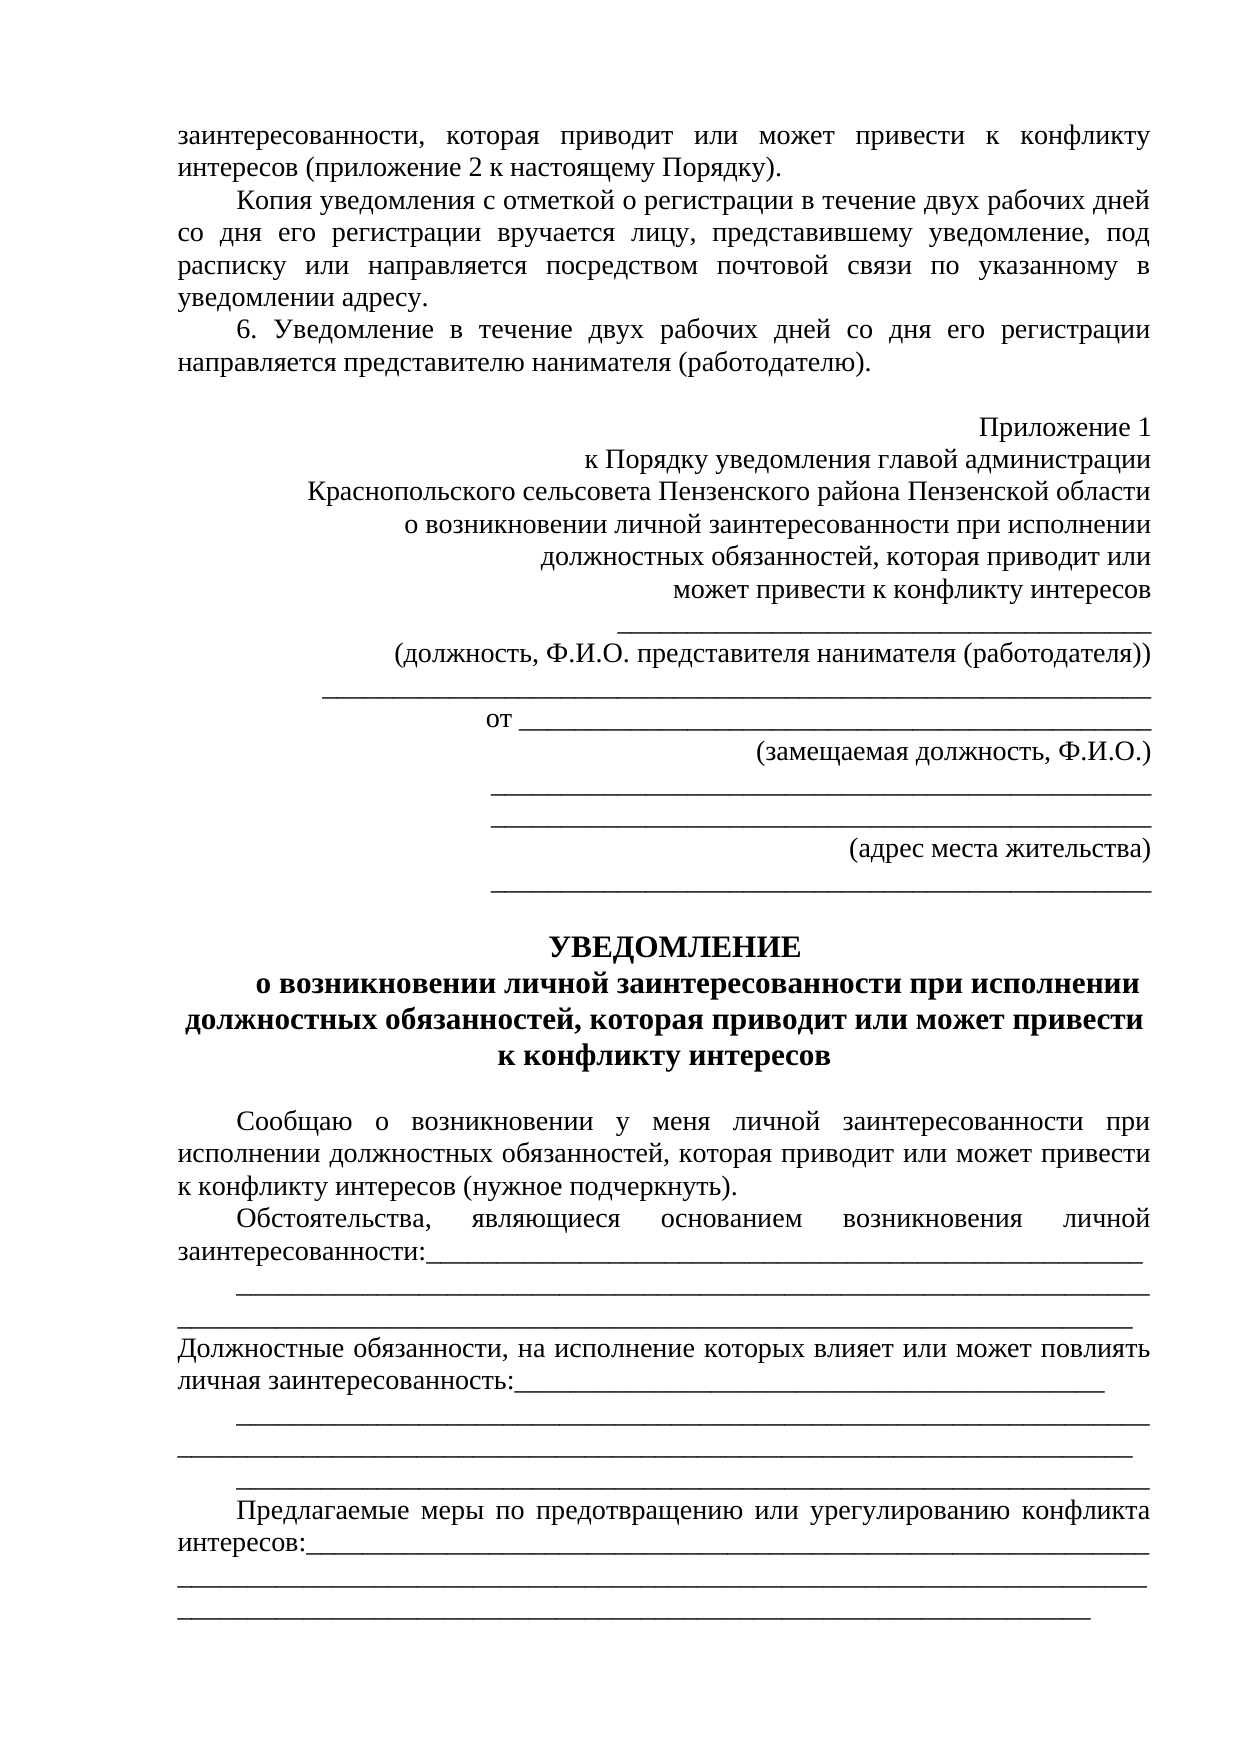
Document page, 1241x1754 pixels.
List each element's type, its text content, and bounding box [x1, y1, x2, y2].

text к Порядку уведомления главой администрации [177, 442, 1152, 474]
text _____________________________________________________________________________________________________________________________________ [177, 1266, 1152, 1331]
text УВЕДОМЛЕНИЕ [177, 928, 1152, 964]
text ___________________________________________________________ [177, 669, 1152, 701]
text может привести к конфликту интересов [177, 572, 1152, 604]
text _____________________________________________________________________________________________________________________________________ [177, 1396, 1152, 1461]
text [177, 118, 1152, 183]
text ______________________________________ [177, 604, 1152, 636]
text Сообщаю о возникновении у меня личной заинтересованности при исполнении должностных обязанностей, которая приводит или может привести к конфликту интересов (нужное подчеркнуть). [177, 1104, 1152, 1201]
text (замещаемая должность, Ф.И.О.) [177, 734, 1152, 766]
text (должность, Ф.И.О. представителя нанимателя (работодателя)) [177, 636, 1152, 669]
text Должностные обязанности, на исполнение которых влияет или может повлиять личная заинтересованность:__________________________________________ [177, 1331, 1152, 1396]
text (адрес места жительства) [177, 831, 1152, 863]
text _________________________________________________________________ [177, 1461, 1152, 1493]
text должностных обязанностей, которая приводит или [177, 539, 1152, 572]
text от _____________________________________________ [177, 701, 1152, 734]
text о возникновении личной заинтересованности при исполнении должностных обязанностей, которая приводит или может привести к конфликту интересов [177, 964, 1152, 1072]
text _______________________________________________ [177, 863, 1152, 896]
text _______________________________________________ [177, 766, 1152, 798]
text Обстоятельства, являющиеся основанием возникновения личной заинтересованности:___________________________________________________ [177, 1201, 1152, 1266]
text _______________________________________________ [177, 798, 1152, 831]
text Копия уведомления с отметкой о регистрации в течение двух рабочих дней со дня его регистрации вручается лицу, представившему уведомление, под расписку или направляется посредством почтовой связи по указанному в уведомлении адресу. [177, 183, 1152, 312]
text Предлагаемые меры по предотвращению или урегулированию конфликта интересов:__________________________________________________________________________________________________________________________________________________________________________________________________ [177, 1493, 1152, 1622]
text Приложение 1 [177, 410, 1152, 442]
text 6. Уведомление в течение двух рабочих дней со дня его регистрации направляется представителю нанимателя (работодателю). [177, 312, 1152, 377]
text Краснопольского сельсовета Пензенского района Пензенской области [177, 474, 1152, 507]
text о возникновении личной заинтересованности при исполнении [177, 507, 1152, 539]
